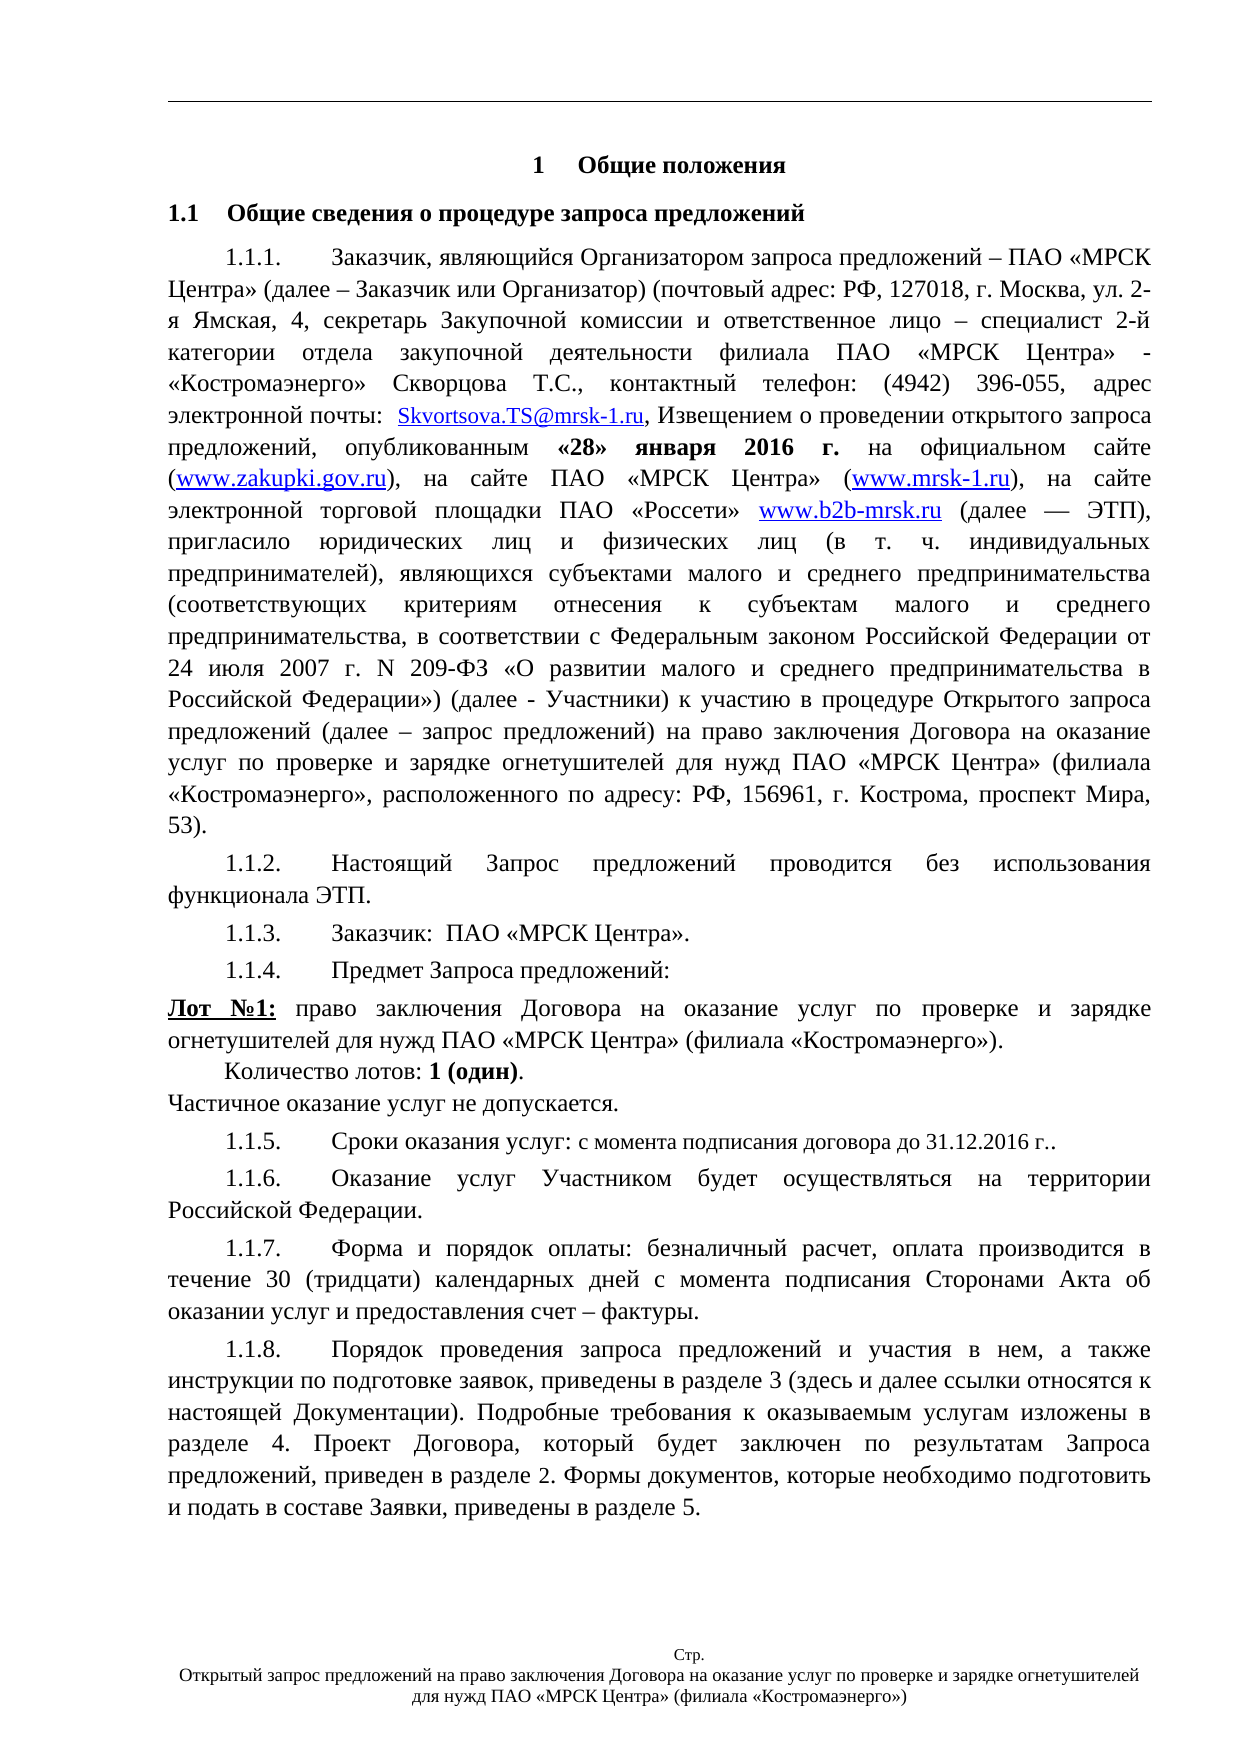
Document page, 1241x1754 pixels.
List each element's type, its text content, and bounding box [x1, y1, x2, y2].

list Форма и порядок оплаты: безналичный расчет, оплата производится в течение 30 (тридцати) календарных дней с момента подписания Сторонами Акта об оказании услуг и предоставления счет – фактуры. [168, 1233, 1152, 1325]
list Порядок проведения запроса предложений и участия в нем, а также инструкции по подготовке заявок, приведены в разделе 3 (здесь и далее ссылки относятся к настоящей Документации). Подробные требования к оказываемым услугам изложены в разделе 4. Проект Договора, который будет заключен по результатам Запроса предложений, приведен в разделе 2. Формы документов, которые необходимо подготовить и подать в составе Заявки, приведены в разделе 5. [168, 1334, 1152, 1520]
list Настоящий Запрос предложений проводится без использования функционала ЭТП. [168, 848, 1152, 908]
list Заказчик: ПАО «МРСК Центра». [168, 918, 1152, 946]
subtitle Общие сведения о процедуре запроса предложений [168, 198, 1152, 227]
text Количество лотов: 1 (один). [168, 1056, 1152, 1085]
list Предмет Запроса предложений: [168, 955, 1152, 984]
text Лот №1: право заключения Договора на оказание услуг по проверке и зарядке огнетушителей для нужд ПАО «МРСК Центра» (филиала «Костромаэнерго»). [168, 993, 1152, 1053]
list Сроки оказания услуг: с момента подписания договора до 31.12.2016 г.. [168, 1126, 1152, 1154]
list Оказание услуг Участником будет осуществляться на территории Российской Федерации. [168, 1163, 1152, 1224]
list Частичное оказание услуг не допускается. [168, 1088, 1152, 1117]
subtitle Общие положения [166, 150, 1152, 179]
list Заказчик, являющийся Организатором запроса предложений – ПАО «МРСК Центра» (далее – Заказчик или Организатор) (почтовый адрес: РФ, 127018, г. Москва, ул. 2-я Ямская, 4, секретарь Закупочной комиссии и ответственное лицо – специалист 2-й категории отдела закупочной деятельности филиала ПАО «МРСК Центра» - «Костромаэнерго» Скворцова Т.С., контактный телефон: (4942) 396-055, адрес электронной почты: Skvortsova.TS@mrsk-1.ru, Извещением о проведении открытого запроса предложений, опубликованным «28» января 2016 г. на официальном сайте (www.zakupki.gov.ru), на сайте ПАО «МРСК Центра» (www.mrsk-1.ru), на сайте электронной торговой площадки ПАО «Россети» www.b2b-mrsk.ru (далее — ЭТП), пригласило юридических лиц и физических лиц (в т. ч. индивидуальных предпринимателей), являющихся субъектами малого и среднего предпринимательства (соответствующих критериям отнесения к субъектам малого и среднего предпринимательства, в соответствии с Федеральным законом Российской Федерации от 24 июля 2007 г. N 209-ФЗ «О развитии малого и среднего предпринимательства в Российской Федерации») (далее - Участники) к участию в процедуре Открытого запроса предложений (далее – запрос предложений) на право заключения Договора на оказание услуг по проверке и зарядке огнетушителей для нужд ПАО «МРСК Центра» (филиала «Костромаэнерго», расположенного по адресу: РФ, 156961, г. Кострома, проспект Мира, 53). [168, 242, 1152, 839]
